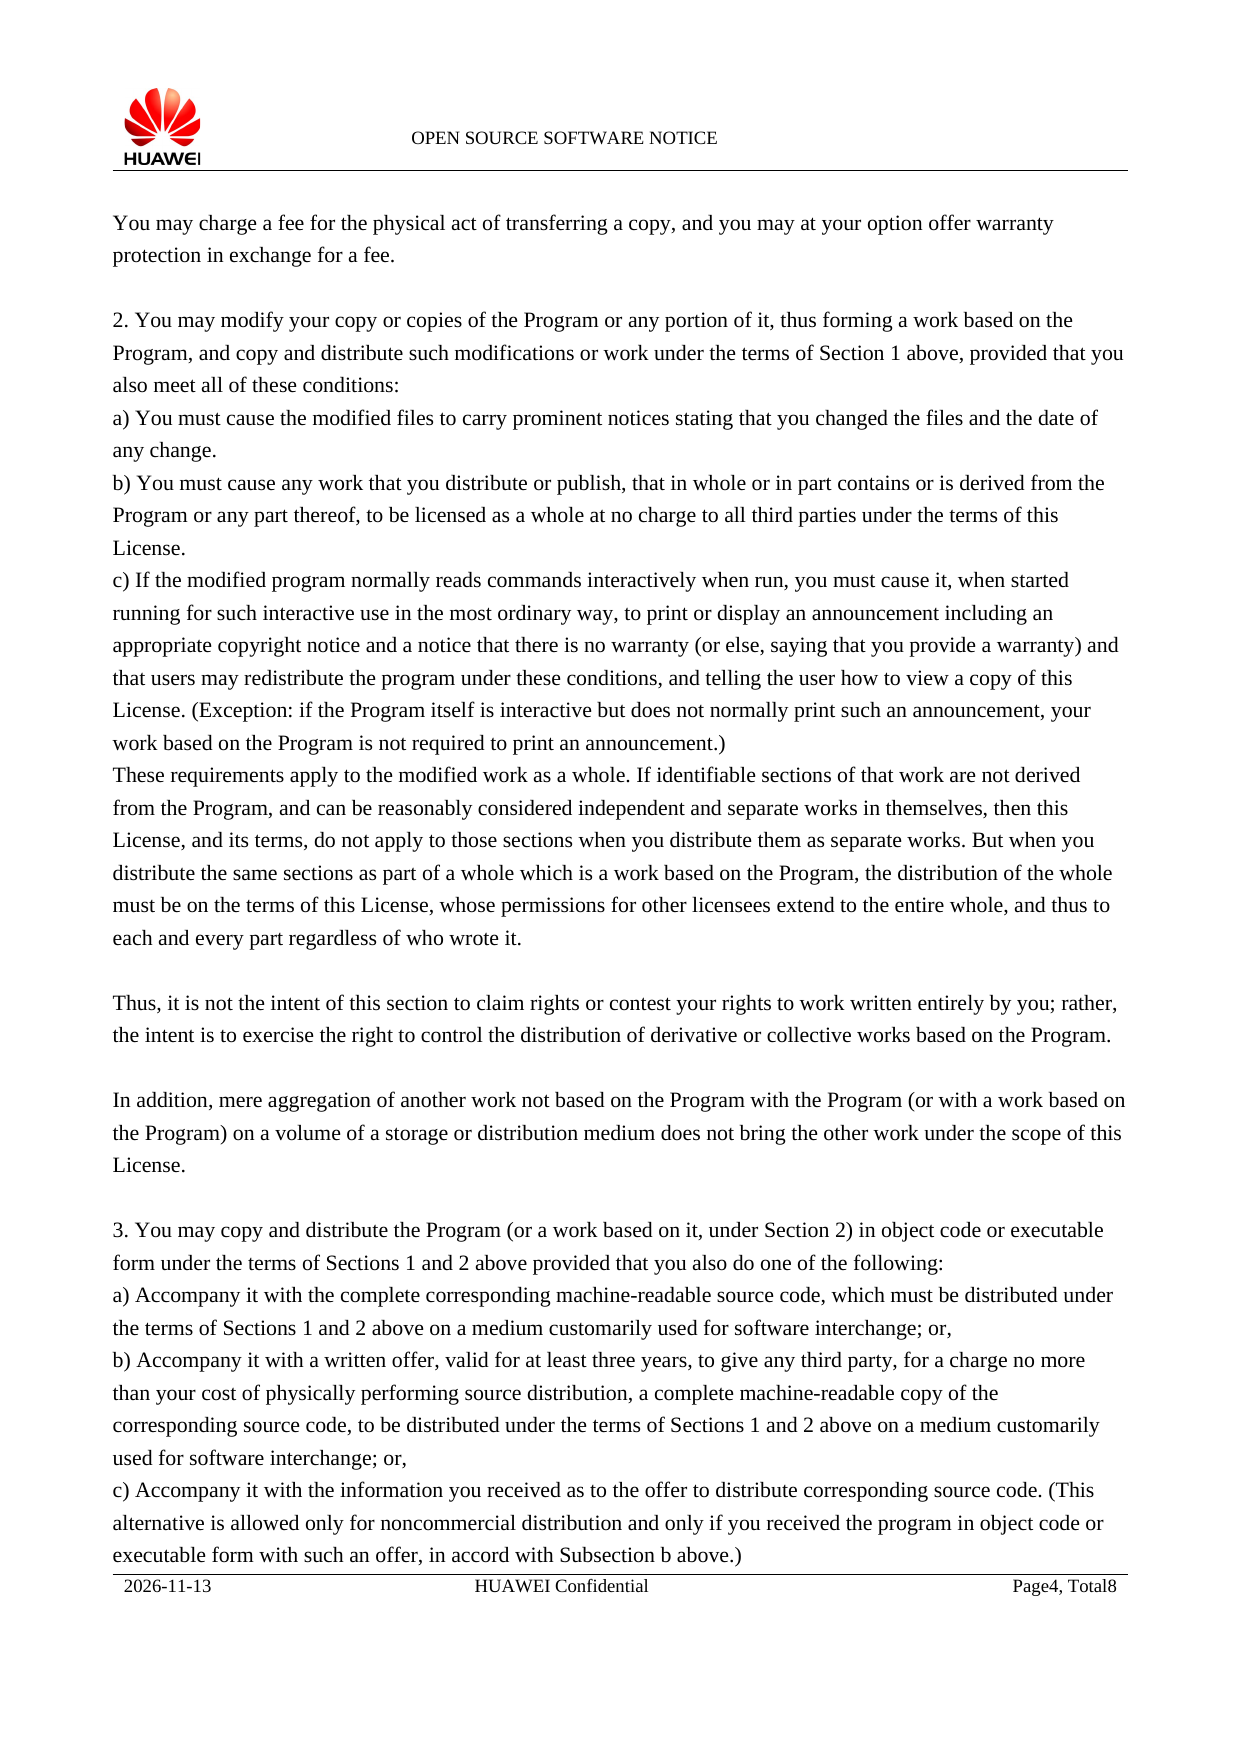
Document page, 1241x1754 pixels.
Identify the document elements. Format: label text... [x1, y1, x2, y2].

picture [124, 88, 201, 165]
